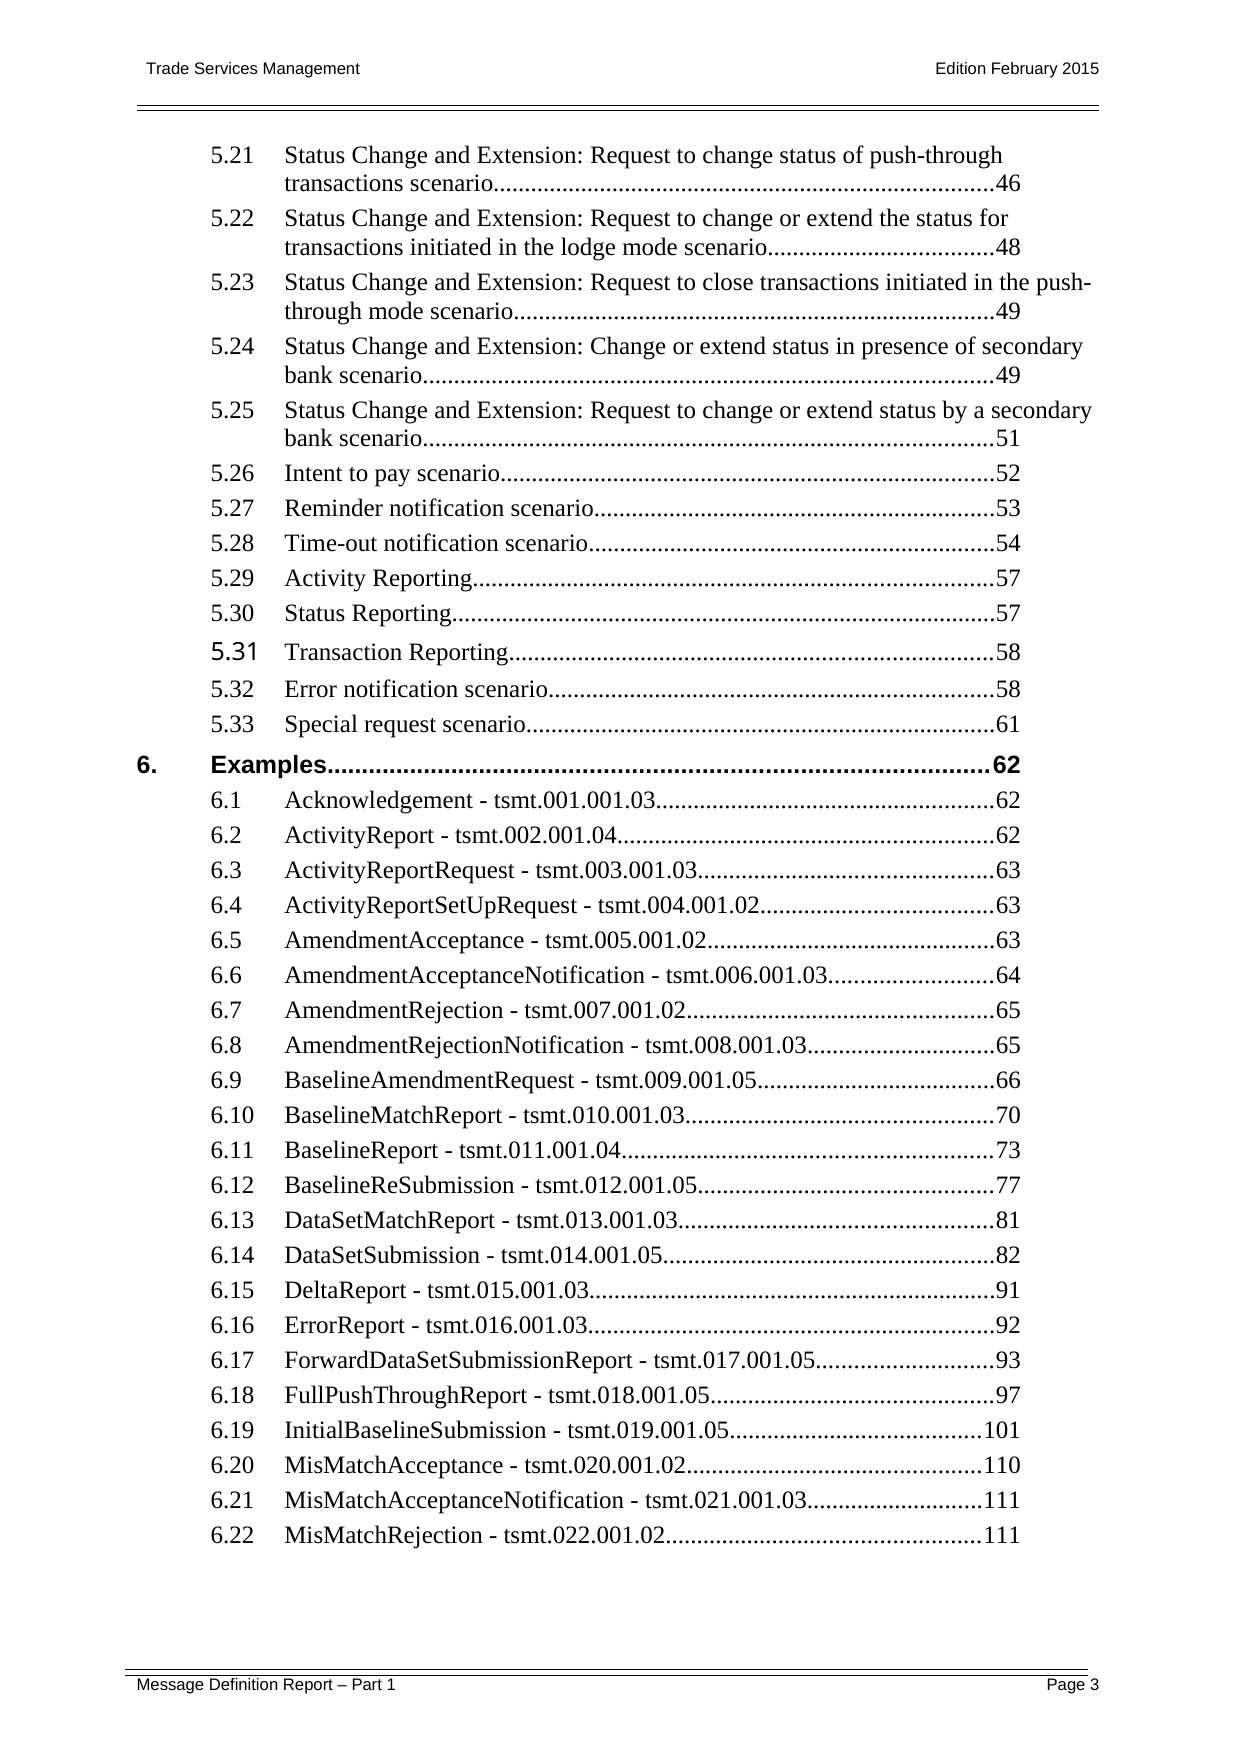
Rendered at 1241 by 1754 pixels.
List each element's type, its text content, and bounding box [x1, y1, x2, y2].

text 6.8 AmendmentRejectionNotification - tsmt.008.001.03 65 [210, 1030, 1104, 1059]
text 6.17 ForwardDataSetSubmissionReport - tsmt.017.001.05 93 [210, 1345, 1104, 1374]
text 5.23 Status Change and Extension: Request to close transactions initiated in the push-through mode scenario 49 [210, 267, 1104, 325]
text 5.24 Status Change and Extension: Change or extend status in presence of secondary bank scenario 49 [210, 331, 1104, 388]
text 6.13 DataSetMatchReport - tsmt.013.001.03 81 [210, 1205, 1104, 1234]
text 5.25 Status Change and Extension: Request to change or extend status by a secondary bank scenario 51 [210, 395, 1104, 452]
text 5.33 Special request scenario 61 [210, 709, 1104, 737]
text 6.16 ErrorReport - tsmt.016.001.03 92 [210, 1310, 1104, 1339]
text 5.32 Error notification scenario 58 [210, 674, 1104, 702]
text 5.26 Intent to pay scenario 52 [210, 458, 1104, 487]
text 6.15 DeltaReport - tsmt.015.001.03 91 [210, 1275, 1104, 1304]
text 6.21 MisMatchAcceptanceNotification - tsmt.021.001.03 111 [210, 1485, 1104, 1514]
text 5.27 Reminder notification scenario 53 [210, 493, 1104, 522]
text 6.14 DataSetSubmission - tsmt.014.001.05 82 [210, 1240, 1104, 1269]
text 6.3 ActivityReportRequest - tsmt.003.001.03 63 [210, 855, 1104, 884]
text 5.28 Time-out notification scenario 54 [210, 528, 1104, 557]
text 6.9 BaselineAmendmentRequest - tsmt.009.001.05 66 [210, 1065, 1104, 1094]
text 6.20 MisMatchAcceptance - tsmt.020.001.02 110 [210, 1450, 1104, 1479]
text 6.19 InitialBaselineSubmission - tsmt.019.001.05 101 [210, 1415, 1104, 1444]
text 6.5 AmendmentAcceptance - tsmt.005.001.02 63 [210, 925, 1104, 954]
text 5.31 Transaction Reporting 58 [210, 633, 1104, 667]
text 5.30 Status Reporting 57 [210, 598, 1104, 627]
text 6.2 ActivityReport - tsmt.002.001.04 62 [210, 820, 1104, 849]
text 6.6 AmendmentAcceptanceNotification - tsmt.006.001.03 64 [210, 960, 1104, 989]
text 6. Examples 62 [136, 750, 1104, 779]
text 6.7 AmendmentRejection - tsmt.007.001.02 65 [210, 995, 1104, 1024]
text 6.22 MisMatchRejection - tsmt.022.001.02 111 [210, 1520, 1104, 1549]
text 6.4 ActivityReportSetUpRequest - tsmt.004.001.02 63 [210, 890, 1104, 919]
text 6.10 BaselineMatchReport - tsmt.010.001.03 70 [210, 1100, 1104, 1129]
text 6.12 BaselineReSubmission - tsmt.012.001.05 77 [210, 1170, 1104, 1199]
text 5.29 Activity Reporting 57 [210, 563, 1104, 592]
text 5.22 Status Change and Extension: Request to change or extend the status for transactions initiated in the lodge mode scenario 48 [210, 203, 1104, 261]
text 5.21 Status Change and Extension: Request to change status of push-through transactions scenario 46 [210, 140, 1104, 197]
text 6.11 BaselineReport - tsmt.011.001.04 73 [210, 1135, 1104, 1164]
text 6.1 Acknowledgement - tsmt.001.001.03 62 [210, 785, 1104, 814]
text 6.18 FullPushThroughReport - tsmt.018.001.05 97 [210, 1380, 1104, 1409]
